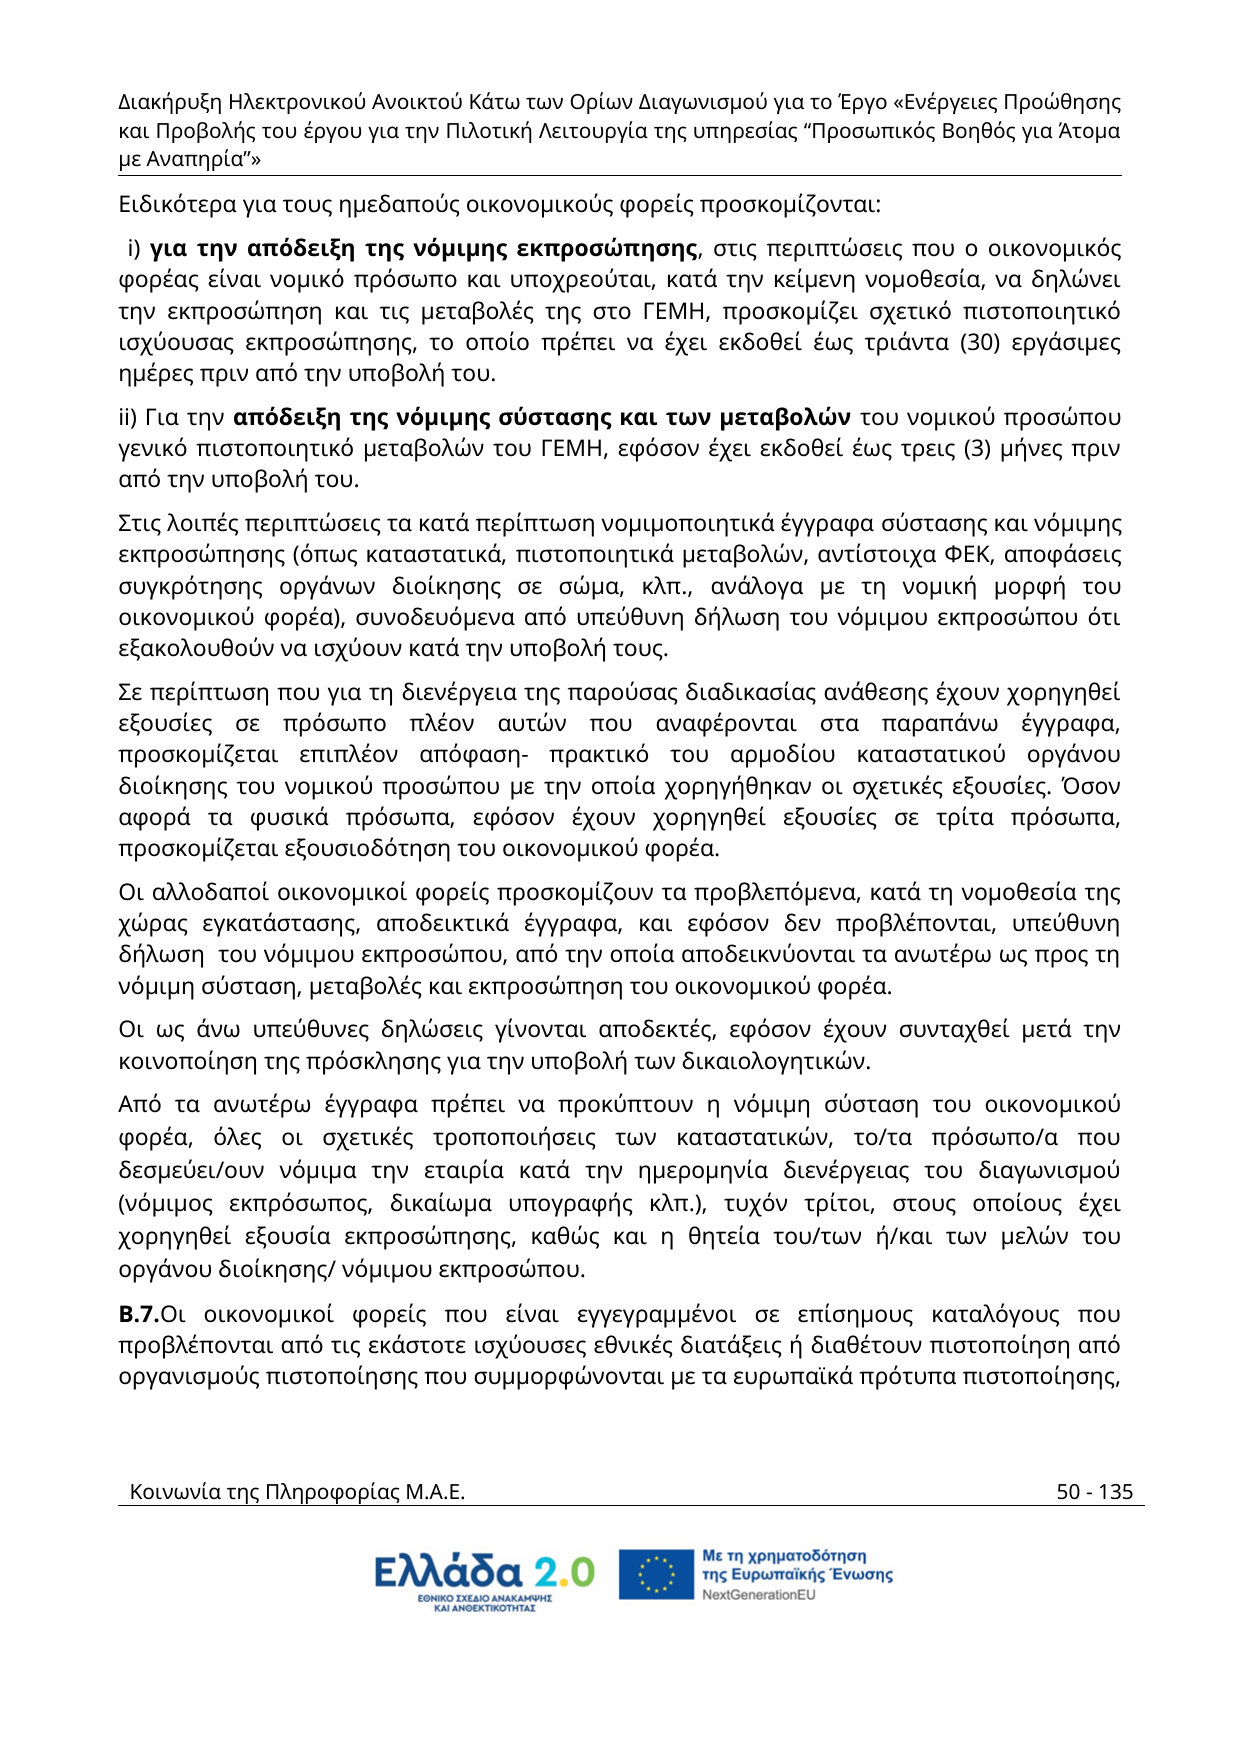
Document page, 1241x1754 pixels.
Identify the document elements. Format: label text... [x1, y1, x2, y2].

text Στις λοιπές περιπτώσεις τα κατά περίπτωση νομιμοποιητικά έγγραφα σύστασης και νόμιμης εκπροσώπησης (όπως καταστατικά, πιστοποιητικά μεταβολών, αντίστοιχα ΦΕΚ, αποφάσεις συγκρότησης οργάνων διοίκησης σε σώμα, κλπ., ανάλογα με τη νομική μορφή του οικονομικού φορέα), συνοδευόμενα από υπεύθυνη δήλωση του νόμιμου εκπροσώπου ότι εξακολουθούν να ισχύουν κατά την υποβολή τους. [118, 507, 1122, 663]
text i) για την απόδειξη της νόμιμης εκπροσώπησης, στις περιπτώσεις που ο οικονομικός φορέας είναι νομικό πρόσωπο και υποχρεούται, κατά την κείμενη νομοθεσία, να δηλώνει την εκπροσώπηση και τις μεταβολές της στο ΓΕΜΗ, προσκομίζει σχετικό πιστοποιητικό ισχύουσας εκπροσώπησης, το οποίο πρέπει να έχει εκδοθεί έως τριάντα (30) εργάσιμες ημέρες πριν από την υποβολή του. [118, 232, 1122, 388]
picture [363, 1518, 900, 1629]
text ii) Για την απόδειξη της νόμιμης σύστασης και των μεταβολών του νομικού προσώπου γενικό πιστοποιητικό μεταβολών του ΓΕΜΗ, εφόσον έχει εκδοθεί έως τρεις (3) μήνες πριν από την υποβολή του. [118, 401, 1122, 495]
text Από τα ανωτέρω έγγραφα πρέπει να προκύπτουν η νόμιμη σύσταση του οικονομικού φορέα, όλες οι σχετικές τροποποιήσεις των καταστατικών, το/τα πρόσωπο/α που δεσμεύει/ουν νόμιμα την εταιρία κατά την ημερομηνία διενέργειας του διαγωνισμού (νόμιμος εκπρόσωπος, δικαίωμα υπογραφής κλπ.), τυχόν τρίτοι, στους οποίους έχει χορηγηθεί εξουσία εκπροσώπησης, καθώς και η θητεία του/των ή/και των μελών του οργάνου διοίκησης/ νόμιμου εκπροσώπου. [118, 1088, 1122, 1284]
text Σε περίπτωση που για τη διενέργεια της παρούσας διαδικασίας ανάθεσης έχουν χορηγηθεί εξουσίες σε πρόσωπο πλέον αυτών που αναφέρονται στα παραπάνω έγγραφα, προσκομίζεται επιπλέον απόφαση- πρακτικό του αρμοδίου καταστατικού οργάνου διοίκησης του νομικού προσώπου με την οποία χορηγήθηκαν οι σχετικές εξουσίες. Όσον αφορά τα φυσικά πρόσωπα, εφόσον έχουν χορηγηθεί εξουσίες σε τρίτα πρόσωπα, προσκομίζεται εξουσιοδότηση του οικονομικού φορέα. [118, 676, 1122, 863]
text Οι ως άνω υπεύθυνες δηλώσεις γίνονται αποδεκτές, εφόσον έχουν συνταχθεί μετά την κοινοποίηση της πρόσκλησης για την υποβολή των δικαιολογητικών. [118, 1013, 1122, 1076]
text Ειδικότερα για τους ημεδαπούς οικονομικούς φορείς προσκομίζονται: [118, 188, 1122, 220]
text Οι αλλοδαποί οικονομικοί φορείς προσκομίζουν τα προβλεπόμενα, κατά τη νομοθεσία της χώρας εγκατάστασης, αποδεικτικά έγγραφα, και εφόσον δεν προβλέπονται, υπεύθυνη δήλωση του νόμιμου εκπροσώπου, από την οποία αποδεικνύονται τα ανωτέρω ως προς τη νόμιμη σύσταση, μεταβολές και εκπροσώπηση του οικονομικού φορέα. [118, 876, 1122, 1001]
